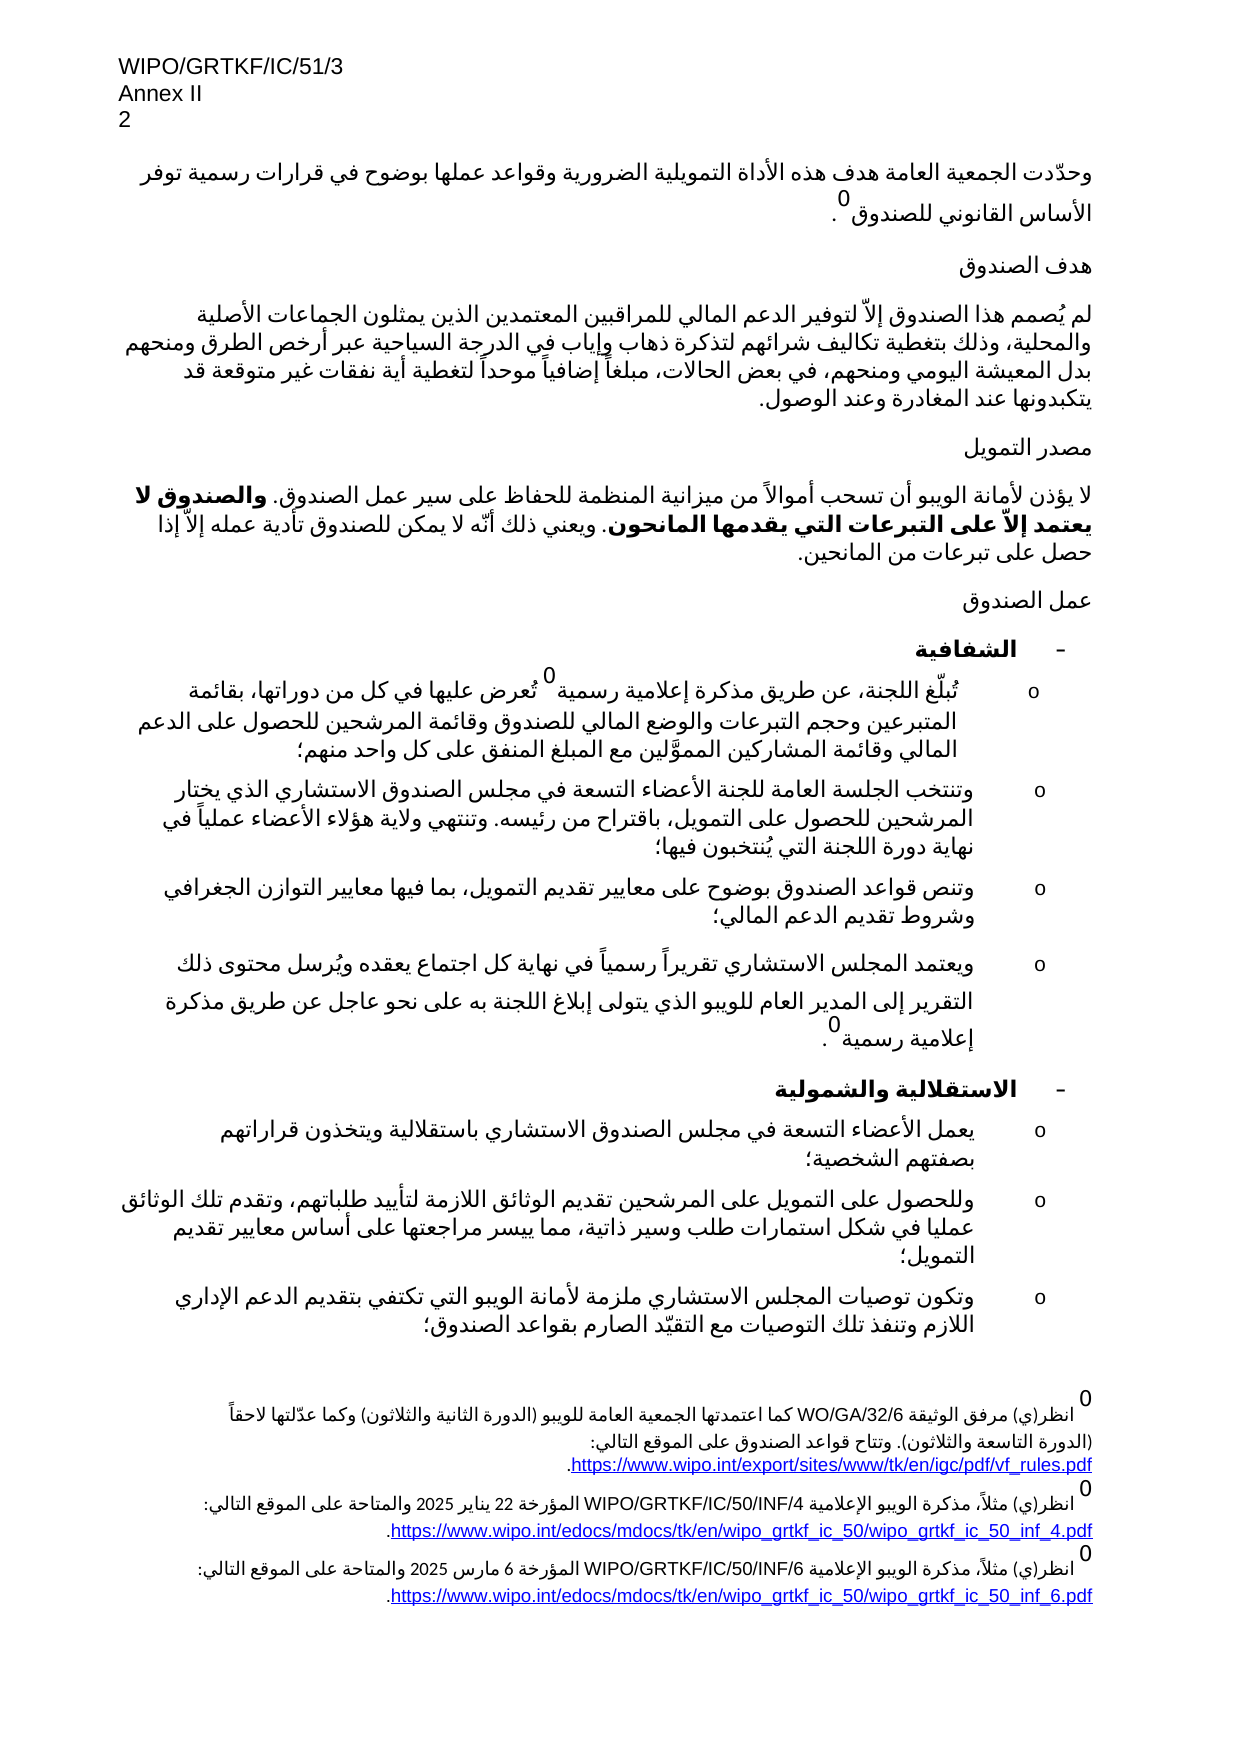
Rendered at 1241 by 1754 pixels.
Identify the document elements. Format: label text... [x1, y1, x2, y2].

text عمل الصندوق [118, 587, 1092, 614]
text وحدّدت الجمعية العامة هدف هذه الأداة التمويلية الضرورية وقواعد عملها بوضوح في قرارات رسمية توفر الأساس القانوني للصندوق. [118, 158, 1092, 230]
list الاستقلالية والشمولية [118, 1075, 1055, 1103]
list يعمل الأعضاء التسعة في مجلس الصندوق الاستشاري باستقلالية ويتخذون قراراتهم بصفتهم الشخصية؛ [118, 1116, 1034, 1172]
text هدف الصندوق [118, 251, 1092, 279]
list وللحصول على التمويل على المرشحين تقديم الوثائق اللازمة لتأييد طلباتهم، وتقدم تلك الوثائق عمليا في شكل استمارات طلب وسير ذاتية، مما ييسر مراجعتها على أساس معايير تقديم التمويل؛ [118, 1185, 1034, 1269]
list وتنص قواعد الصندوق بوضوح على معايير تقديم التمويل، بما فيها معايير التوازن الجغرافي وشروط تقديم الدعم المالي؛ [118, 873, 1034, 929]
text لا يؤذن لأمانة الويبو أن تسحب أموالاً من ميزانية المنظمة للحفاظ على سير عمل الصندوق. والصندوق لا يعتمد إلاّ على التبرعات التي يقدمها المانحون. ويعني ذلك أنّه لا يمكن للصندوق تأدية عمله إلاّ إذا حصل على تبرعات من المانحين. [118, 482, 1092, 566]
list ويعتمد المجلس الاستشاري تقريراً رسمياً في نهاية كل اجتماع يعقده ويُرسل محتوى ذلك التقرير إلى المدير العام للويبو الذي يتولى إبلاغ اللجنة به على نحو عاجل عن طريق مذكرة إعلامية رسمية. [118, 942, 1033, 1054]
list وتكون توصيات المجلس الاستشاري ملزمة لأمانة الويبو التي تكتفي بتقديم الدعم الإداري اللازم وتنفذ تلك التوصيات مع التقيّد الصارم بقواعد الصندوق؛ [118, 1282, 1034, 1338]
list تُبلّغ اللجنة، عن طريق مذكرة إعلامية رسمية تُعرض عليها في كل من دوراتها، بقائمة المتبرعين وحجم التبرعات والوضع المالي للصندوق وقائمة المرشحين للحصول على الدعم المالي وقائمة المشاركين المموَّلين مع المبلغ المنفق على كل واحد منهم؛ [118, 663, 1027, 763]
list الشفافية [118, 635, 1055, 663]
text لم يُصمم هذا الصندوق إلاّ لتوفير الدعم المالي للمراقبين المعتمدين الذين يمثلون الجماعات الأصلية والمحلية، وذلك بتغطية تكاليف شرائهم لتذكرة ذهاب وإياب في الدرجة السياحية عبر أرخص الطرق ومنحهم بدل المعيشة اليومي ومنحهم، في بعض الحالات، مبلغاً إضافياً موحداً لتغطية أية نفقات غير متوقعة قد يتكبدونها عند المغادرة وعند الوصول. [118, 300, 1092, 412]
text مصدر التمويل [118, 433, 1092, 461]
list وتنتخب الجلسة العامة للجنة الأعضاء التسعة في مجلس الصندوق الاستشاري الذي يختار المرشحين للحصول على التمويل، باقتراح من رئيسه. وتنتهي ولاية هؤلاء الأعضاء عملياً في نهاية دورة اللجنة التي يُنتخبون فيها؛ [118, 776, 1033, 860]
